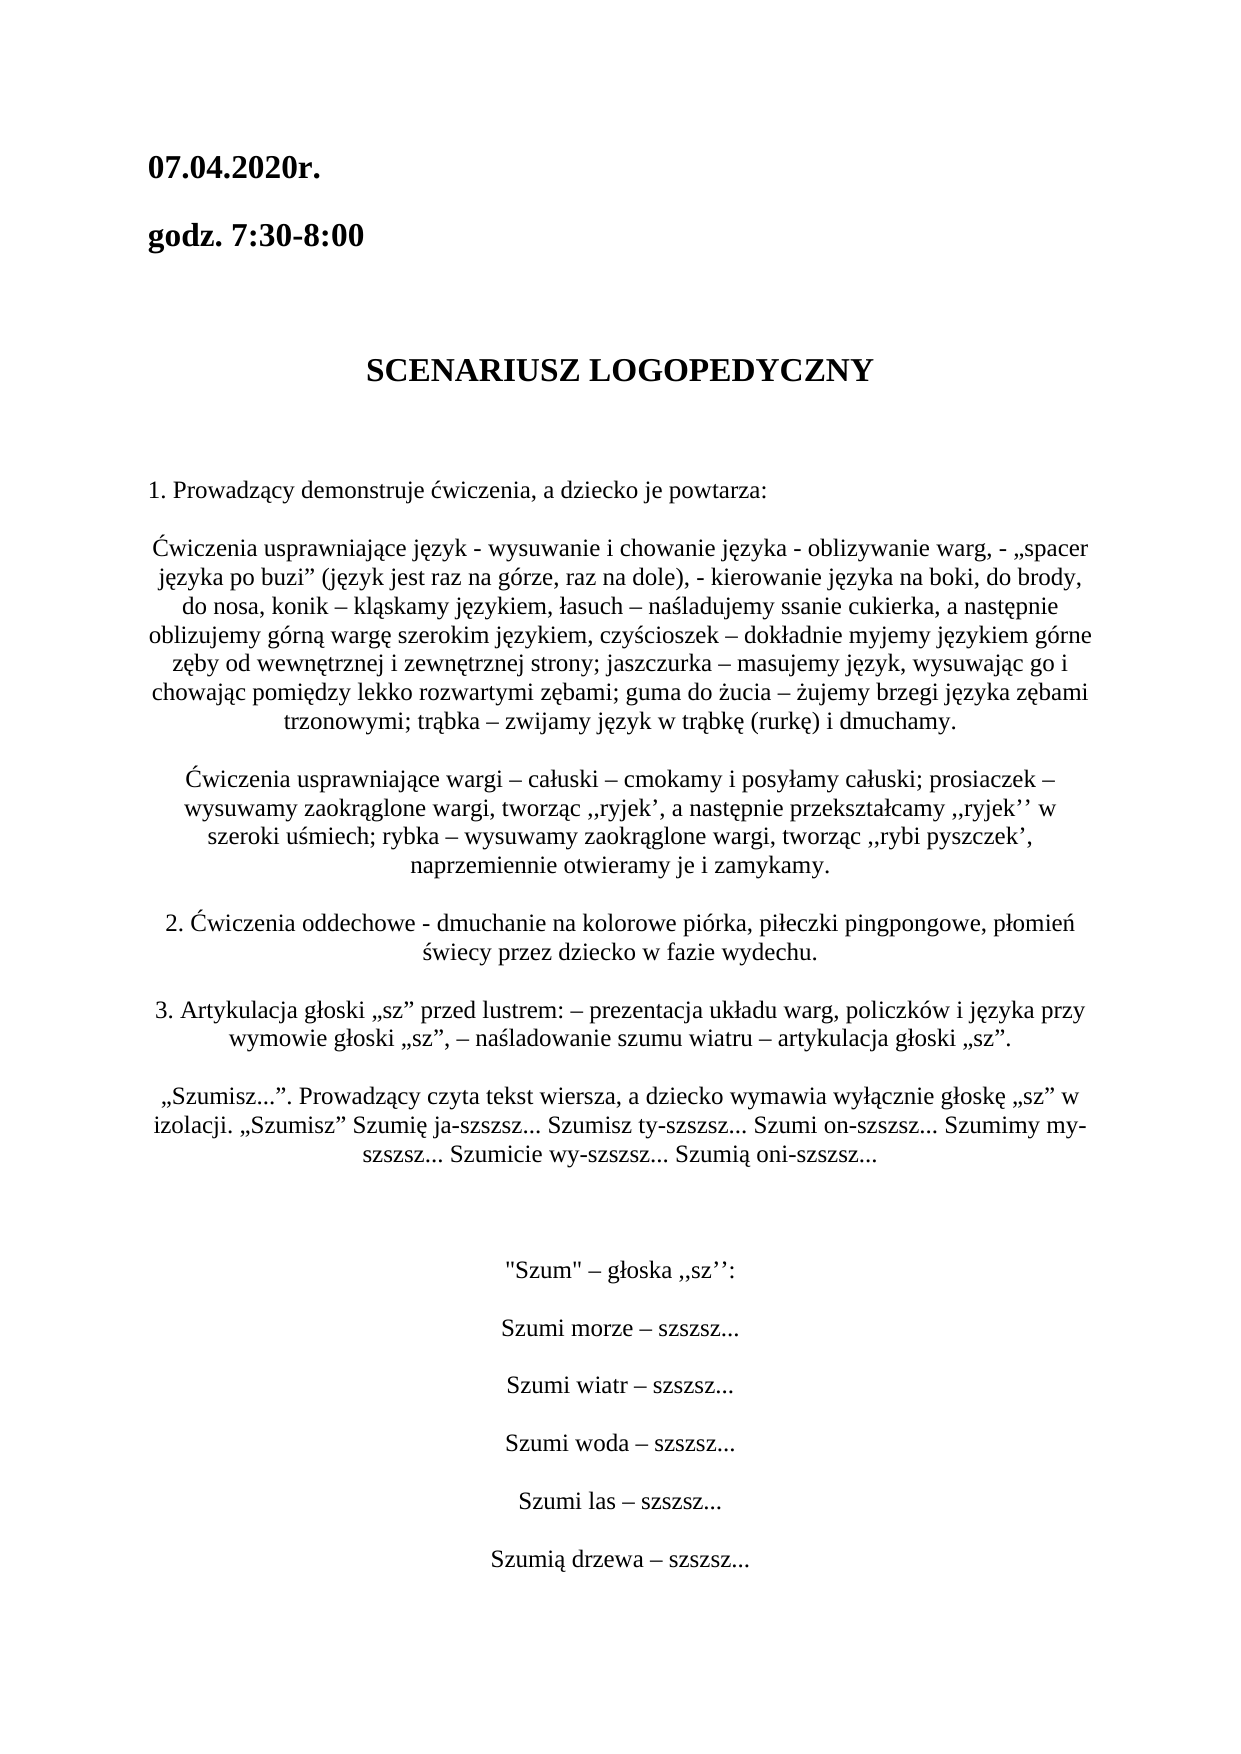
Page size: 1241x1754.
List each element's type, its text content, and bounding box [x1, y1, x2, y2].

text Szumi morze – szszsz... [148, 1313, 1093, 1341]
text Ćwiczenia usprawniające wargi – całuski – cmokamy i posyłamy całuski; prosiaczek – wysuwamy zaokrąglone wargi, tworząc ,,ryjek’, a następnie przekształcamy ,,ryjek’’ w szeroki uśmiech; rybka – wysuwamy zaokrąglone wargi, tworząc ,,rybi pyszczek’, naprzemiennie otwieramy je i zamykamy. [148, 764, 1093, 879]
text Szumi woda – szszsz... [148, 1428, 1093, 1457]
text Ćwiczenia usprawniające język - wysuwanie i chowanie języka - oblizywanie warg, - „spacer języka po buzi” (język jest raz na górze, raz na dole), - kierowanie języka na boki, do brody, do nosa, konik – kląskamy językiem, łasuch – naśladujemy ssanie cukierka, a następnie oblizujemy górną wargę szerokim językiem, czyścioszek – dokładnie myjemy językiem górne zęby od wewnętrznej i zewnętrznej strony; jaszczurka – masujemy język, wysuwając go i chowając pomiędzy lekko rozwartymi zębami; guma do żucia – żujemy brzegi języka zębami trzonowymi; trąbka – zwijamy język w trąbkę (rurkę) i dmuchamy. [148, 533, 1093, 735]
text "Szum" – głoska ,,sz’’: [148, 1255, 1093, 1283]
text 07.04.2020r. [148, 148, 1093, 186]
text Szumi las – szszsz... [148, 1486, 1093, 1515]
text SCENARIUSZ LOGOPEDYCZNY [148, 350, 1093, 388]
text „Szumisz...”. Prowadzący czyta tekst wiersza, a dziecko wymawia wyłącznie głoskę „sz” w izolacji. „Szumisz” Szumię ja-szszsz... Szumisz ty-szszsz... Szumi on-szszsz... Szumimy my-szszsz... Szumicie wy-szszsz... Szumią oni-szszsz... [148, 1081, 1093, 1168]
text 2. Ćwiczenia oddechowe - dmuchanie na kolorowe piórka, piłeczki pingpongowe, płomień świecy przez dziecko w fazie wydechu. [148, 908, 1093, 966]
text godz. 7:30-8:00 [148, 215, 1093, 253]
text 3. Artykulacja głoski „sz” przed lustrem: – prezentacja układu warg, policzków i języka przy wymowie głoski „sz”, – naśladowanie szumu wiatru – artykulacja głoski „sz”. [148, 995, 1093, 1052]
text Szumią drzewa – szszsz... [148, 1544, 1093, 1573]
text Szumi wiatr – szszsz... [148, 1371, 1093, 1399]
text 1. Prowadzący demonstruje ćwiczenia, a dziecko je powtarza: [148, 476, 1093, 504]
